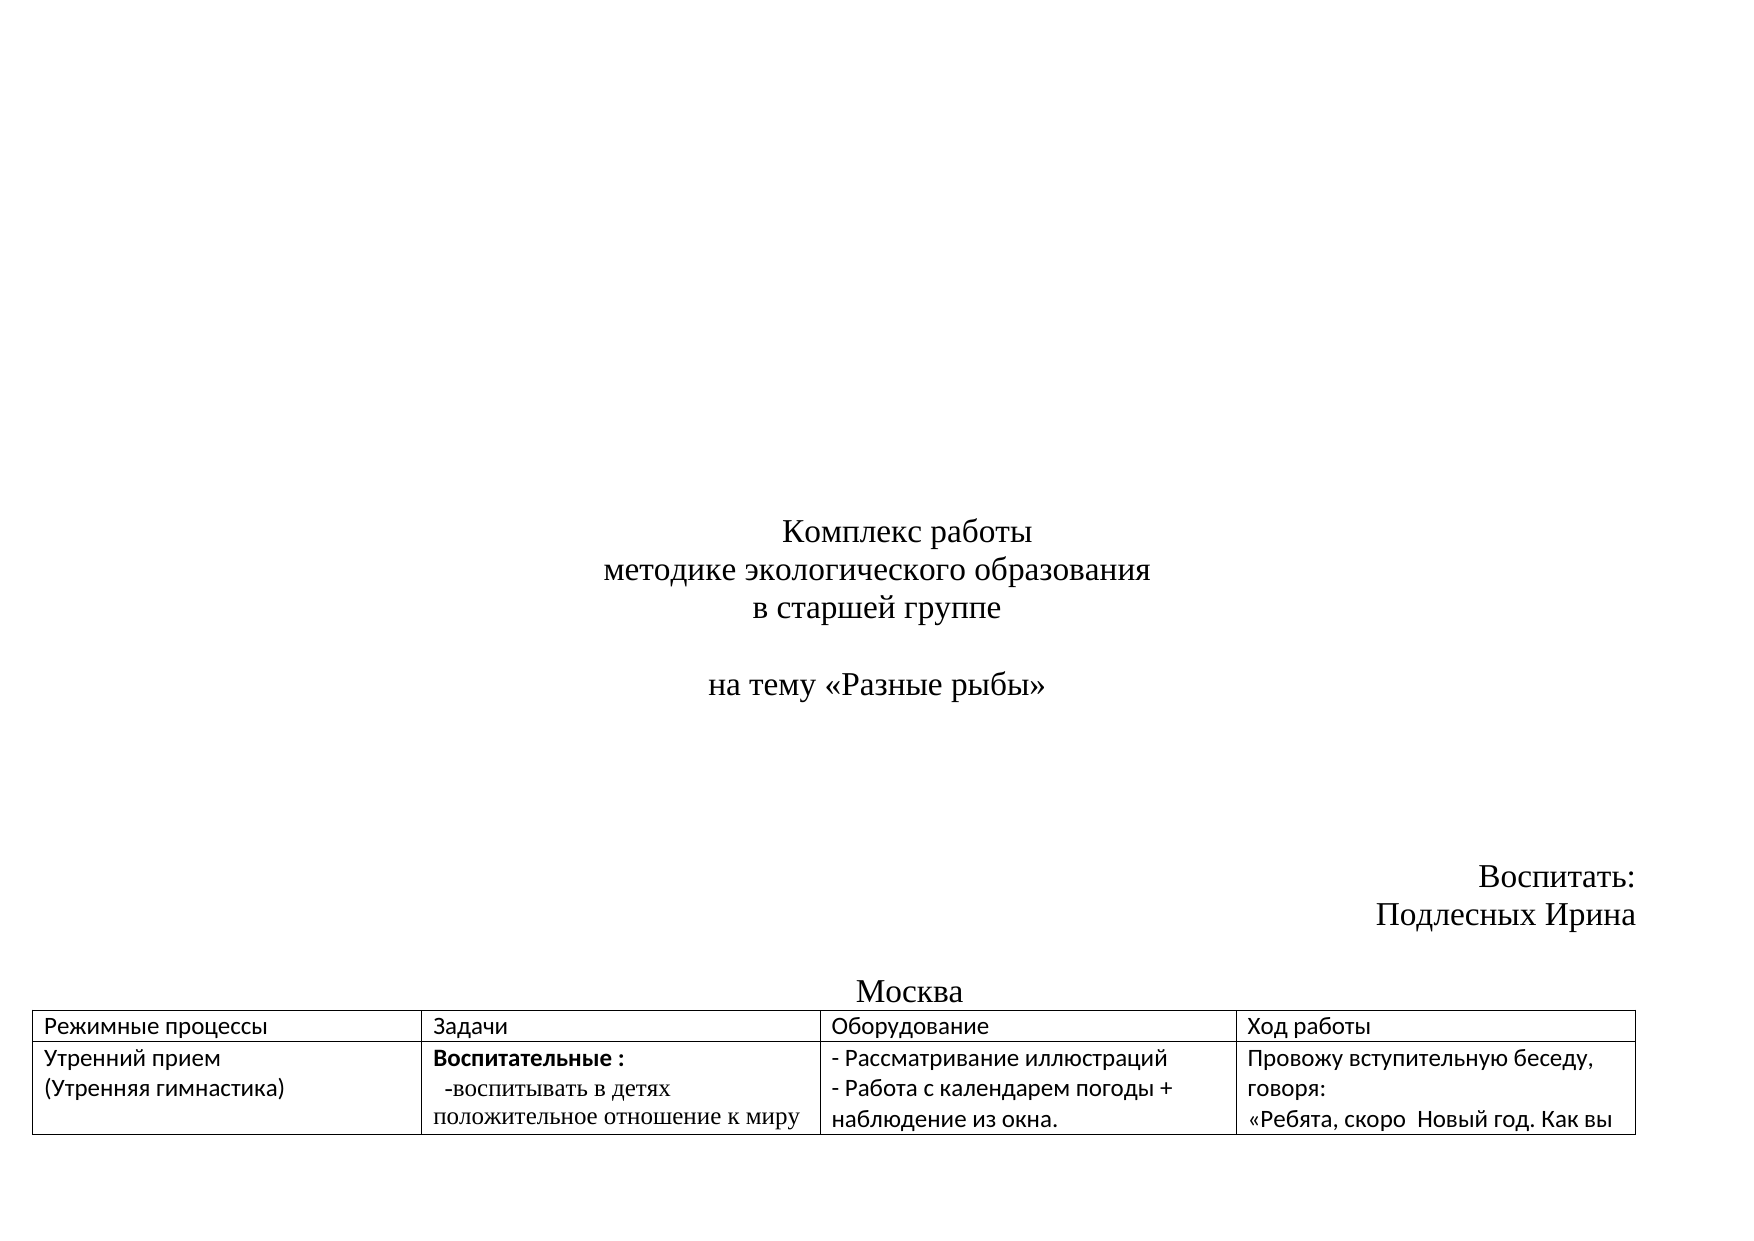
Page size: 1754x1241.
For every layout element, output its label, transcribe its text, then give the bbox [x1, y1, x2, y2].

text Воспитать: [782, 856, 1636, 894]
text в старшей группе [118, 588, 1636, 626]
table_header Ход работы [1237, 1011, 1635, 1041]
text Москва [782, 971, 1636, 1009]
text Комплекс работы [708, 511, 1636, 549]
table_header Оборудование [821, 1011, 1236, 1041]
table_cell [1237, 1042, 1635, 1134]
text Подлесных Ирина [782, 894, 1636, 933]
text методике экологического образования [118, 549, 1636, 588]
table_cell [422, 1042, 820, 1134]
text на тему «Разные рыбы» [118, 664, 1636, 703]
table_header Режимные процессы [33, 1011, 421, 1041]
table_header Задачи [422, 1011, 820, 1041]
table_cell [33, 1042, 421, 1134]
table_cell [821, 1042, 1236, 1134]
